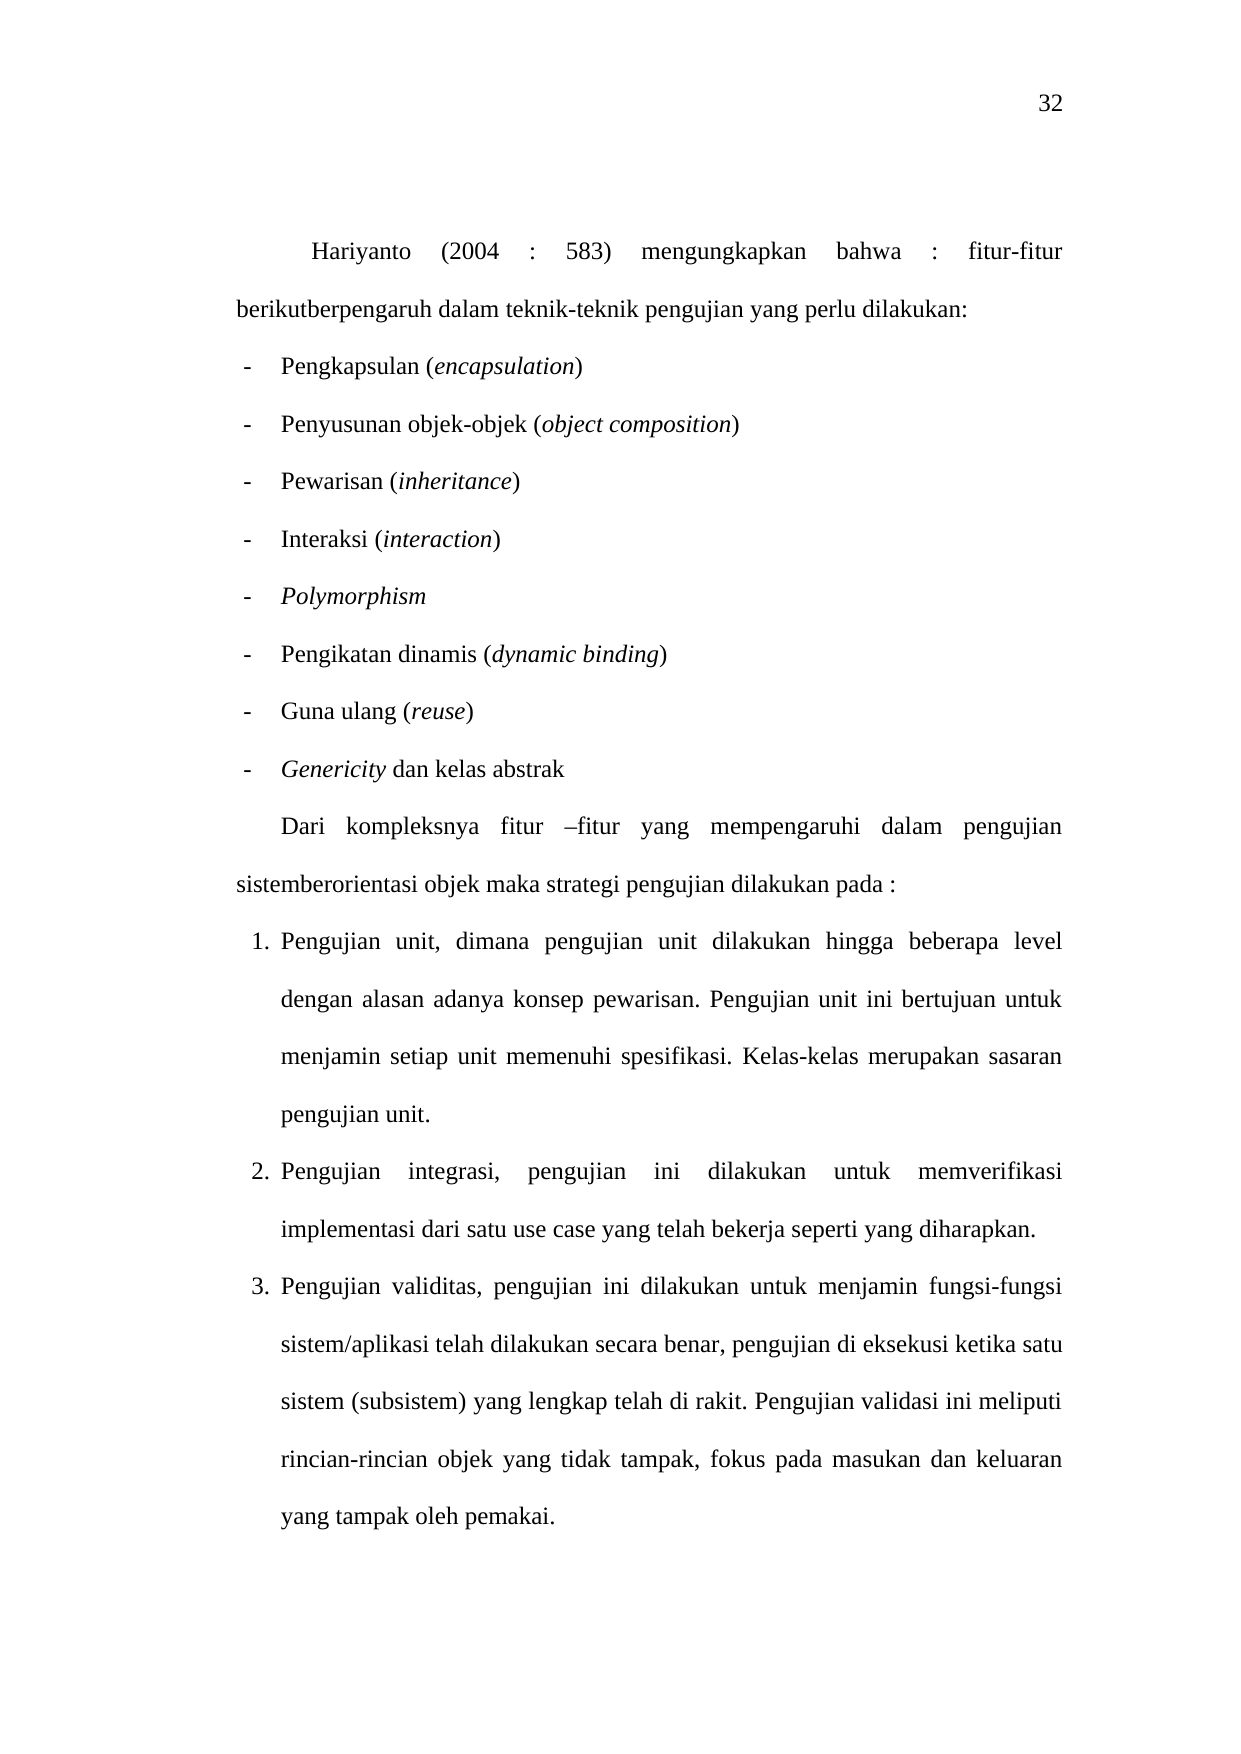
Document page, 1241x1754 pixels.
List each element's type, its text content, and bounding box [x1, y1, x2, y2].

list Pengikatan dinamis (dynamic binding) [243, 639, 1063, 667]
list Pengujian unit, dimana pengujian unit dilakukan hingga beberapa level dengan alasan adanya konsep pewarisan. Pengujian unit ini bertujuan untuk menjamin setiap unit memenuhi spesifikasi. Kelas-kelas merupakan sasaran pengujian unit. [251, 926, 1063, 1127]
list Polymorphism [243, 581, 1063, 610]
list Pengujian validitas, pengujian ini dilakukan untuk menjamin fungsi-fungsi sistem/aplikasi telah dilakukan secara benar, pengujian di eksekusi ketika satu sistem (subsistem) yang lengkap telah di rakit. Pengujian validasi ini meliputi rincian-rincian objek yang tidak tampak, fokus pada masukan dan keluaran yang tampak oleh pemakai. [251, 1271, 1063, 1530]
list Pengkapsulan (encapsulation) [243, 351, 1063, 380]
list Penyusunan objek-objek (object composition) [243, 409, 1063, 437]
list Interaksi (interaction) [243, 524, 1063, 552]
list Pewarisan (inheritance) [243, 466, 1063, 495]
list Pengujian integrasi, pengujian ini dilakukan untuk memverifikasi implementasi dari satu use case yang telah bekerja seperti yang diharapkan. [251, 1156, 1063, 1242]
list Guna ulang (reuse) [243, 696, 1063, 725]
list Genericity dan kelas abstrak [243, 754, 1063, 782]
text Hariyanto (2004 : 583) mengungkapkan bahwa : fitur-fitur berikutberpengaruh dalam teknik-teknik pengujian yang perlu dilakukan: [236, 236, 1063, 322]
text Dari kompleksnya fitur –fitur yang mempengaruhi dalam pengujian sistemberorientasi objek maka strategi pengujian dilakukan pada : [236, 811, 1063, 897]
